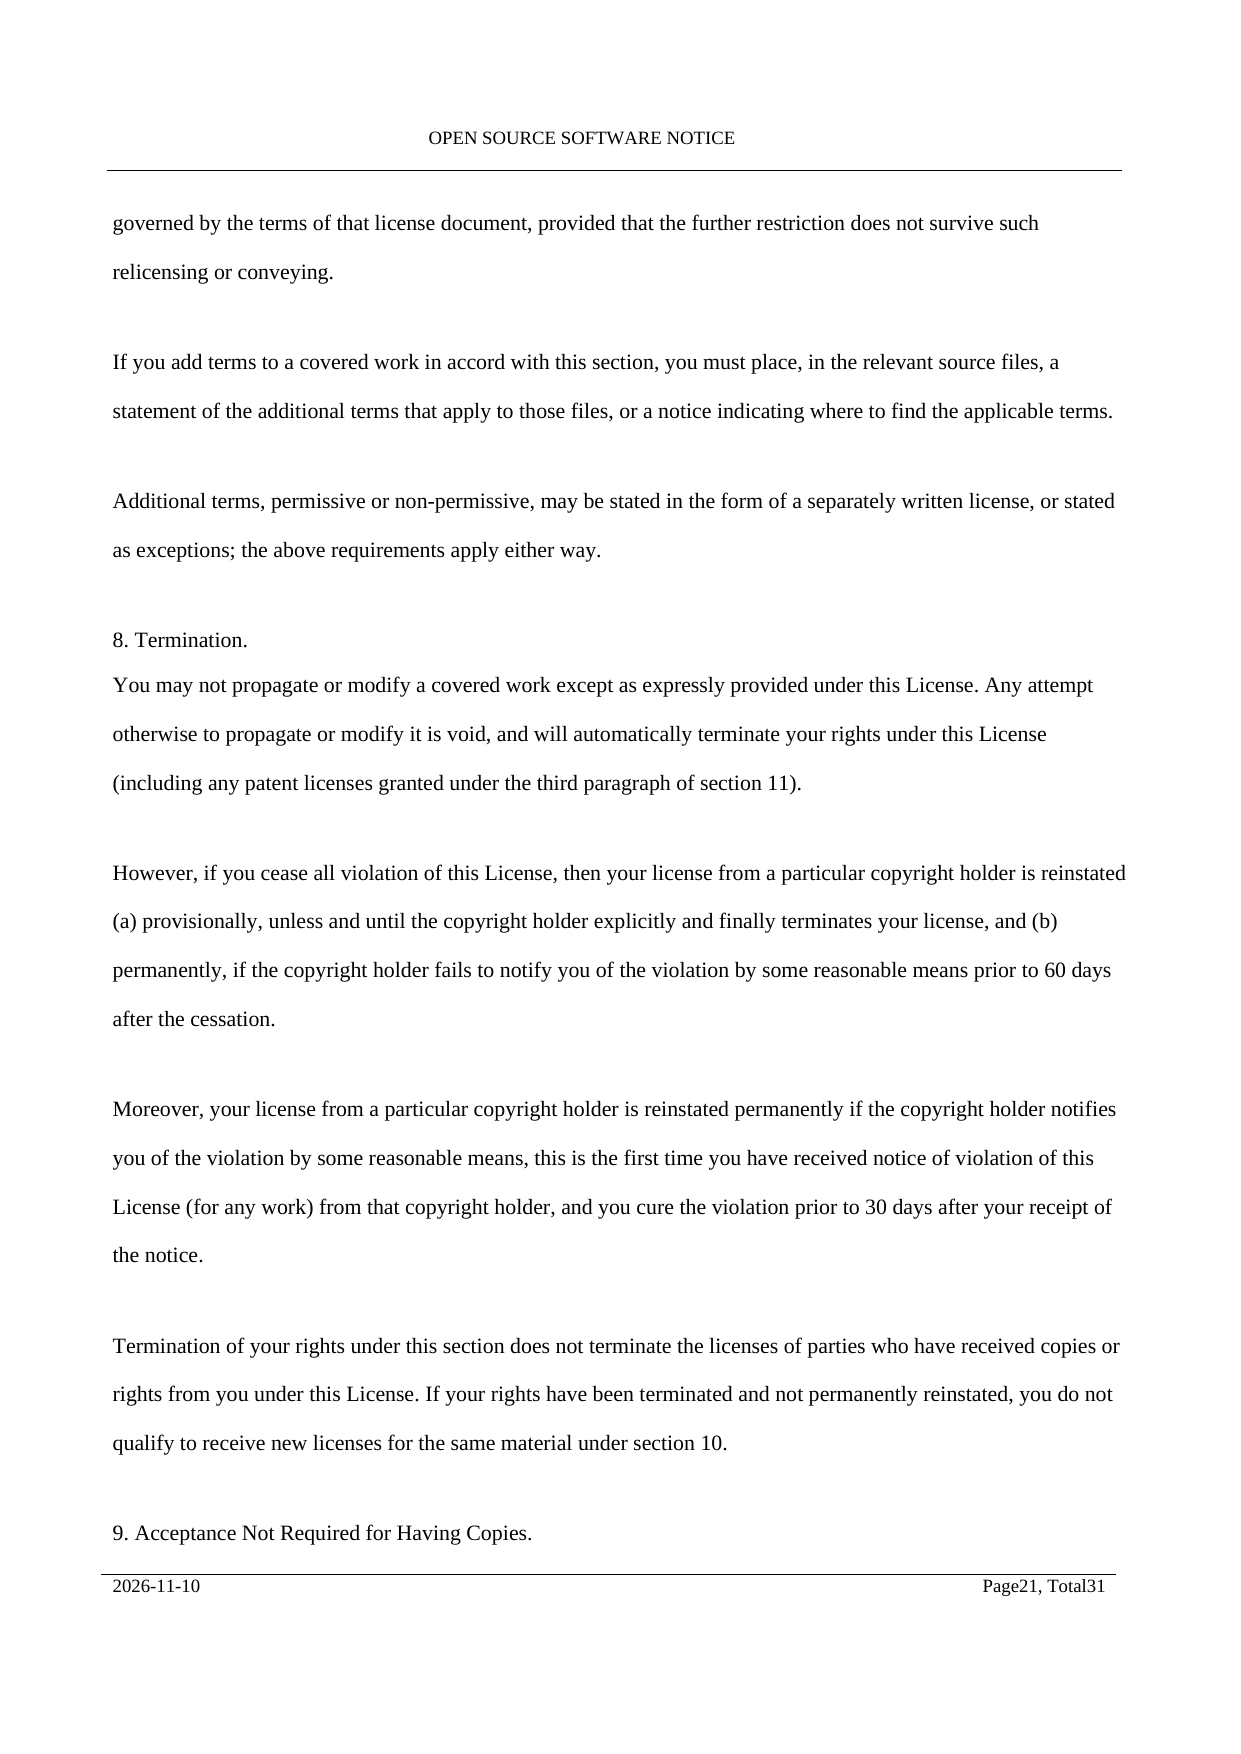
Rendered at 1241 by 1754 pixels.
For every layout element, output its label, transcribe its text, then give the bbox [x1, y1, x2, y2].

text Termination of your rights under this section does not terminate the licenses of parties who have received copies or rights from you under this License. If your rights have been terminated and not permanently reinstated, you do not qualify to receive new licenses for the same material under section 10. [112, 1329, 1128, 1459]
text You may not propagate or modify a covered work except as expressly provided under this License. Any attempt otherwise to propagate or modify it is void, and will automatically terminate your rights under this License (including any patent licenses granted under the third paragraph of section 11). [112, 668, 1128, 798]
text If you add terms to a covered work in accord with this section, you must place, in the relevant source files, a statement of the additional terms that apply to those files, or a notice indicating where to find the applicable terms. [112, 345, 1128, 427]
text 8. Termination. [112, 623, 1128, 656]
text Moreover, your license from a particular copyright holder is reinstated permanently if the copyright holder notifies you of the violation by some reasonable means, this is the first time you have received notice of violation of this License (for any work) from that copyright holder, and you cure the violation prior to 30 days after your receipt of the notice. [112, 1092, 1128, 1271]
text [112, 206, 1128, 288]
text 9. Acceptance Not Required for Having Copies. [112, 1517, 1128, 1549]
text However, if you cease all violation of this License, then your license from a particular copyright holder is reinstated (a) provisionally, unless and until the copyright holder explicitly and finally terminates your license, and (b) permanently, if the copyright holder fails to notify you of the violation by some reasonable means prior to 60 days after the cessation. [112, 856, 1128, 1035]
text Additional terms, permissive or non-permissive, may be stated in the form of a separately written license, or stated as exceptions; the above requirements apply either way. [112, 484, 1128, 566]
